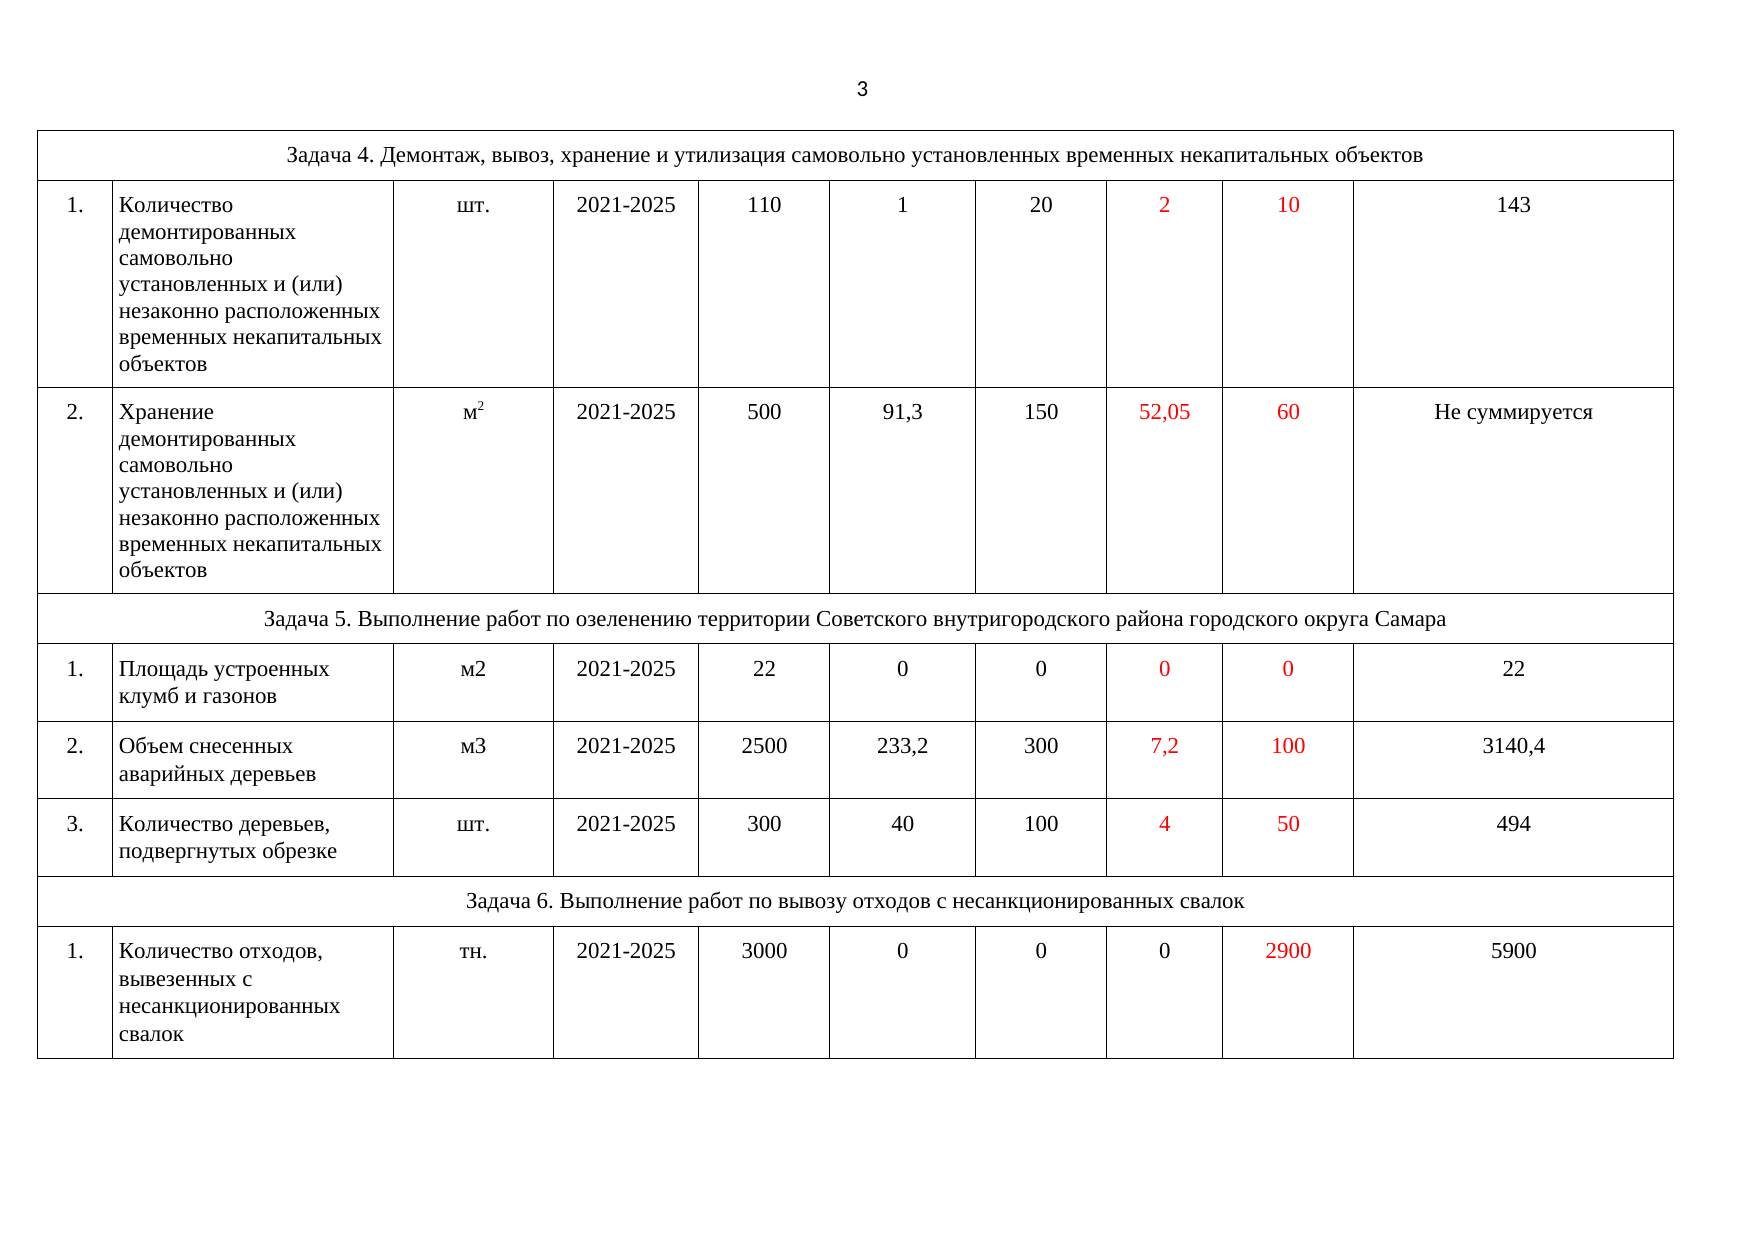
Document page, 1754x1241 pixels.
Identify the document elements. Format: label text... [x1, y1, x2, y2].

table_cell 3. [38, 799, 112, 876]
table_cell 500 [699, 388, 829, 593]
table_cell 22 [1354, 644, 1673, 721]
table_cell 20 [976, 181, 1106, 387]
table_cell 0 [830, 644, 975, 721]
table_cell Хранение демонтированных самовольно установленных и (или) незаконно расположенных временных некапитальных объектов [113, 388, 393, 593]
table_cell 2021-2025 [554, 799, 698, 876]
table_cell Количество отходов, вывезенных с несанкционированных свалок [113, 927, 393, 1058]
table_cell 0 [1107, 644, 1222, 721]
table_cell 4 [1107, 799, 1222, 876]
table_cell Количество деревьев, подвергнутых обрезке [113, 799, 393, 876]
table_cell 300 [699, 799, 829, 876]
table_cell 2021-2025 [554, 927, 698, 1058]
table_cell 10 [1223, 181, 1353, 387]
table_cell 50 [1223, 799, 1353, 876]
table_cell 5900 [1354, 927, 1673, 1058]
table_cell 0 [976, 644, 1106, 721]
table_cell 300 [976, 722, 1106, 798]
table_cell 7,2 [1107, 722, 1222, 798]
table_cell Количество демонтированных самовольно установленных и (или) незаконно расположенных временных некапитальных объектов [113, 181, 393, 387]
table_cell 1. [38, 927, 112, 1058]
table_cell Задача 4. Демонтаж, вывоз, хранение и утилизация самовольно установленных временных некапитальных объектов [38, 131, 1673, 180]
table_cell 2500 [699, 722, 829, 798]
table_cell 22 [699, 644, 829, 721]
table_cell 1. [38, 181, 112, 387]
table_cell 2 [1107, 181, 1222, 387]
table_cell 2021-2025 [554, 388, 698, 593]
table_cell 110 [699, 181, 829, 387]
table_cell 91,3 [830, 388, 975, 593]
table_cell 2. [38, 722, 112, 798]
table_cell 2021-2025 [554, 644, 698, 721]
table_cell 0 [830, 927, 975, 1058]
table_cell 150 [976, 388, 1106, 593]
table_cell 0 [1107, 927, 1222, 1058]
table_cell 100 [1223, 722, 1353, 798]
table_cell 100 [976, 799, 1106, 876]
table_cell 52,05 [1107, 388, 1222, 593]
table_cell Площадь устроенных клумб и газонов [113, 644, 393, 721]
table_cell 233,2 [830, 722, 975, 798]
table_cell тн. [394, 927, 553, 1058]
table_cell 0 [976, 927, 1106, 1058]
table_cell 2021-2025 [554, 181, 698, 387]
table_cell Объем снесенных аварийных деревьев [113, 722, 393, 798]
table_cell 60 [1223, 388, 1353, 593]
table_cell 3140,4 [1354, 722, 1673, 798]
table_cell м2 [394, 388, 553, 593]
table_cell Задача 5. Выполнение работ по озеленению территории Советского внутригородского района городского округа Самара [38, 594, 1673, 643]
table_cell 0 [1223, 644, 1353, 721]
table_cell 2. [38, 388, 112, 593]
table_cell шт. [394, 181, 553, 387]
table_cell 2021-2025 [554, 722, 698, 798]
table_cell 143 [1354, 181, 1673, 387]
table_cell 1 [830, 181, 975, 387]
table_cell Не суммируется [1354, 388, 1673, 593]
table_cell шт. [394, 799, 553, 876]
table_cell 494 [1354, 799, 1673, 876]
table_cell 40 [830, 799, 975, 876]
table_cell 3000 [699, 927, 829, 1058]
table_cell 2900 [1223, 927, 1353, 1058]
table_cell м2 [394, 644, 553, 721]
table_cell Задача 6. Выполнение работ по вывозу отходов с несанкционированных свалок [38, 877, 1673, 926]
table_cell 1. [38, 644, 112, 721]
table_cell м3 [394, 722, 553, 798]
